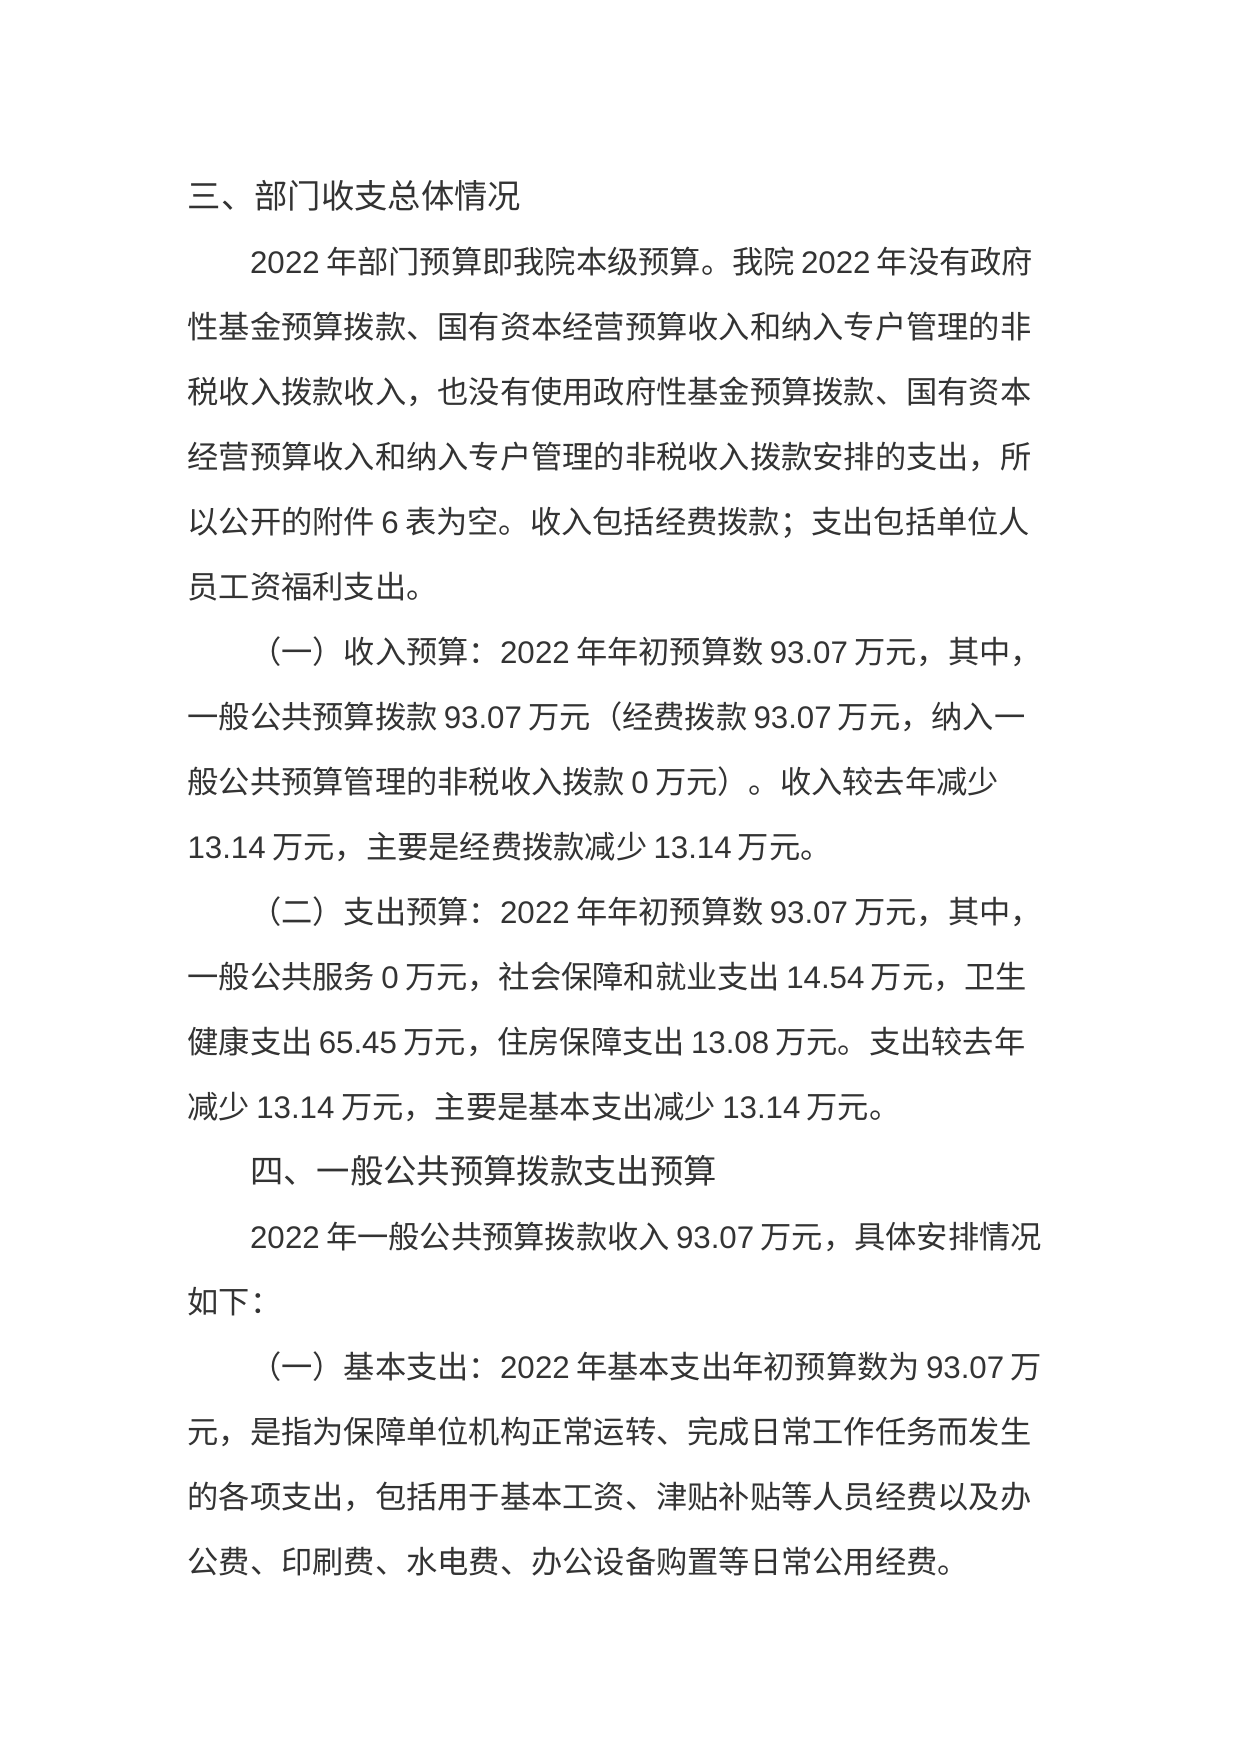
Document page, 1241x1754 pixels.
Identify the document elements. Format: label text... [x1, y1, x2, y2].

text 四、一般公共预算拨款支出预算 [187, 1137, 1053, 1202]
text （一）基本支出：2022年基本支出年初预算数为93.07万元，是指为保障单位机构正常运转、完成日常工作任务而发生的各项支出，包括用于基本工资、津贴补贴等人员经费以及办公费、印刷费、水电费、办公设备购置等日常公用经费。 [187, 1332, 1053, 1592]
text （二）支出预算：2022年年初预算数93.07万元，其中，一般公共服务0万元，社会保障和就业支出14.54万元，卫生健康支出65.45万元，住房保障支出13.08万元。支出较去年减少13.14万元，主要是基本支出减少13.14万元。 [187, 877, 1053, 1137]
text （一）收入预算：2022年年初预算数93.07万元，其中，一般公共预算拨款93.07万元（经费拨款93.07万元，纳入一般公共预算管理的非税收入拨款0万元）。收入较去年减少13.14万元，主要是经费拨款减少13.14万元。 [187, 617, 1053, 877]
text 2022年部门预算即我院本级预算。我院2022年没有政府性基金预算拨款、国有资本经营预算收入和纳入专户管理的非税收入拨款收入，也没有使用政府性基金预算拨款、国有资本经营预算收入和纳入专户管理的非税收入拨款安排的支出，所以公开的附件6表为空。收入包括经费拨款；支出包括单位人员工资福利支出。 [187, 227, 1053, 617]
list 部门收支总体情况 [187, 162, 1053, 227]
text 2022年一般公共预算拨款收入93.07万元，具体安排情况如下： [187, 1202, 1053, 1332]
